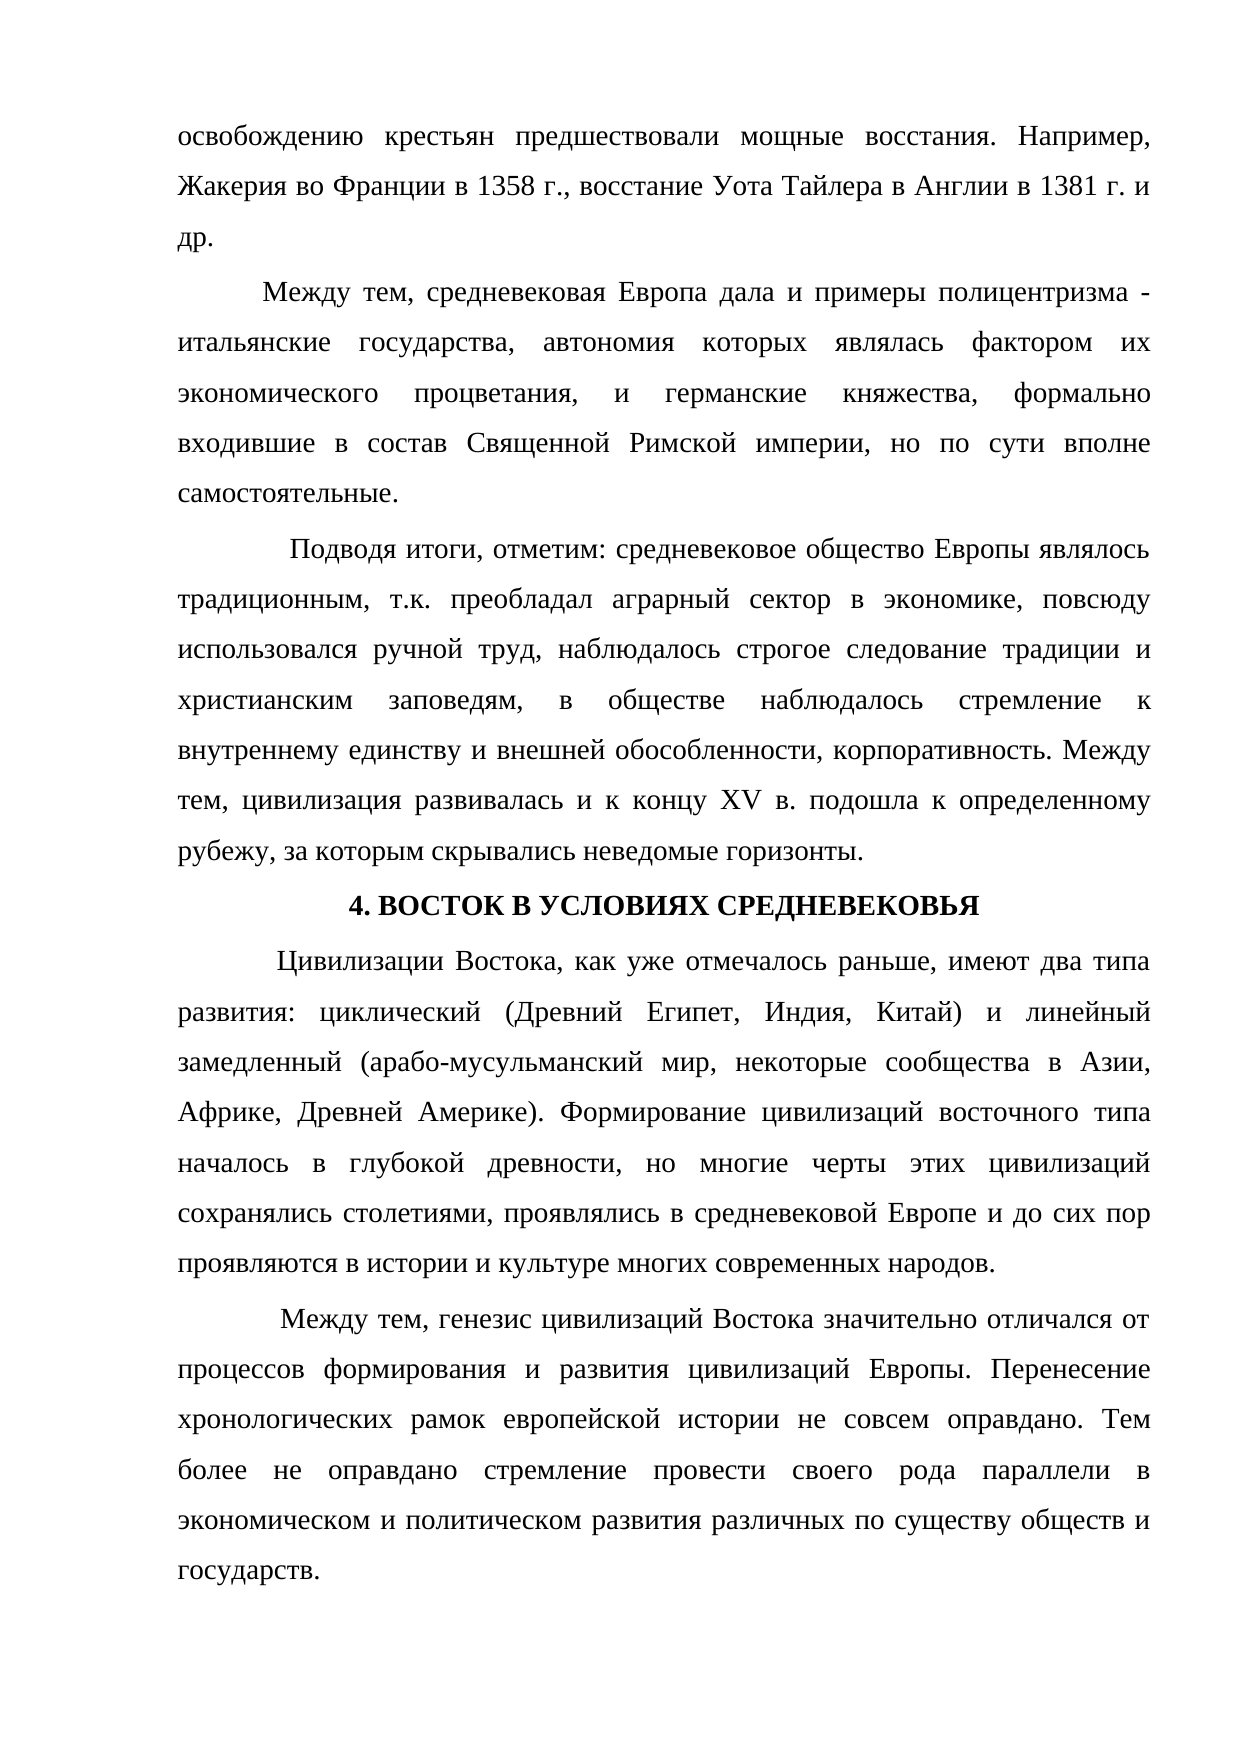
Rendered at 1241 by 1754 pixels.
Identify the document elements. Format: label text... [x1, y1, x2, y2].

text Между тем, средневековая Европа дала и примеры полицентризма - итальянские государства, автономия которых являлась фактором их экономического процветания, и германские княжества, формально входившие в состав Священной Римской империи, но по сути вполне самостоятельные. [177, 274, 1152, 509]
text Между тем, генезис цивилизаций Востока значительно отличался от процессов формирования и развития цивилизаций Европы. Перенесение хронологических рамок европейской истории не совсем оправдано. Тем более не оправдано стремление провести своего рода параллели в экономическом и политическом развития различных по существу обществ и государств. [177, 1301, 1152, 1586]
text Подводя итоги, отметим: средневековое общество Европы являлось традиционным, т.к. преобладал аграрный сектор в экономике, повсюду использовался ручной труд, наблюдалось строгое следование традиции и христианским заповедям, в обществе наблюдалось стремление к внутреннему единству и внешней обособленности, корпоративность. Между тем, цивилизация развивалась и к концу XV в. подошла к определенному рубежу, за которым скрывались неведомые горизонты. [177, 531, 1152, 866]
text Цивилизации Востока, как уже отмечалось раньше, имеют два типа развития: циклический (Древний Египет, Индия, Китай) и линейный замедленный (арабо-мусульманский мир, некоторые сообщества в Азии, Африке, Древней Америке). Формирование цивилизаций восточного типа началось в глубокой древности, но многие черты этих цивилизаций сохранялись столетиями, проявлялись в средневековой Европе и до сих пор проявляются в истории и культуре многих современных народов. [177, 943, 1152, 1279]
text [177, 118, 1152, 252]
text 4. ВОСТОК В УСЛОВИЯХ СРЕДНЕВЕКОВЬЯ [177, 888, 1152, 922]
